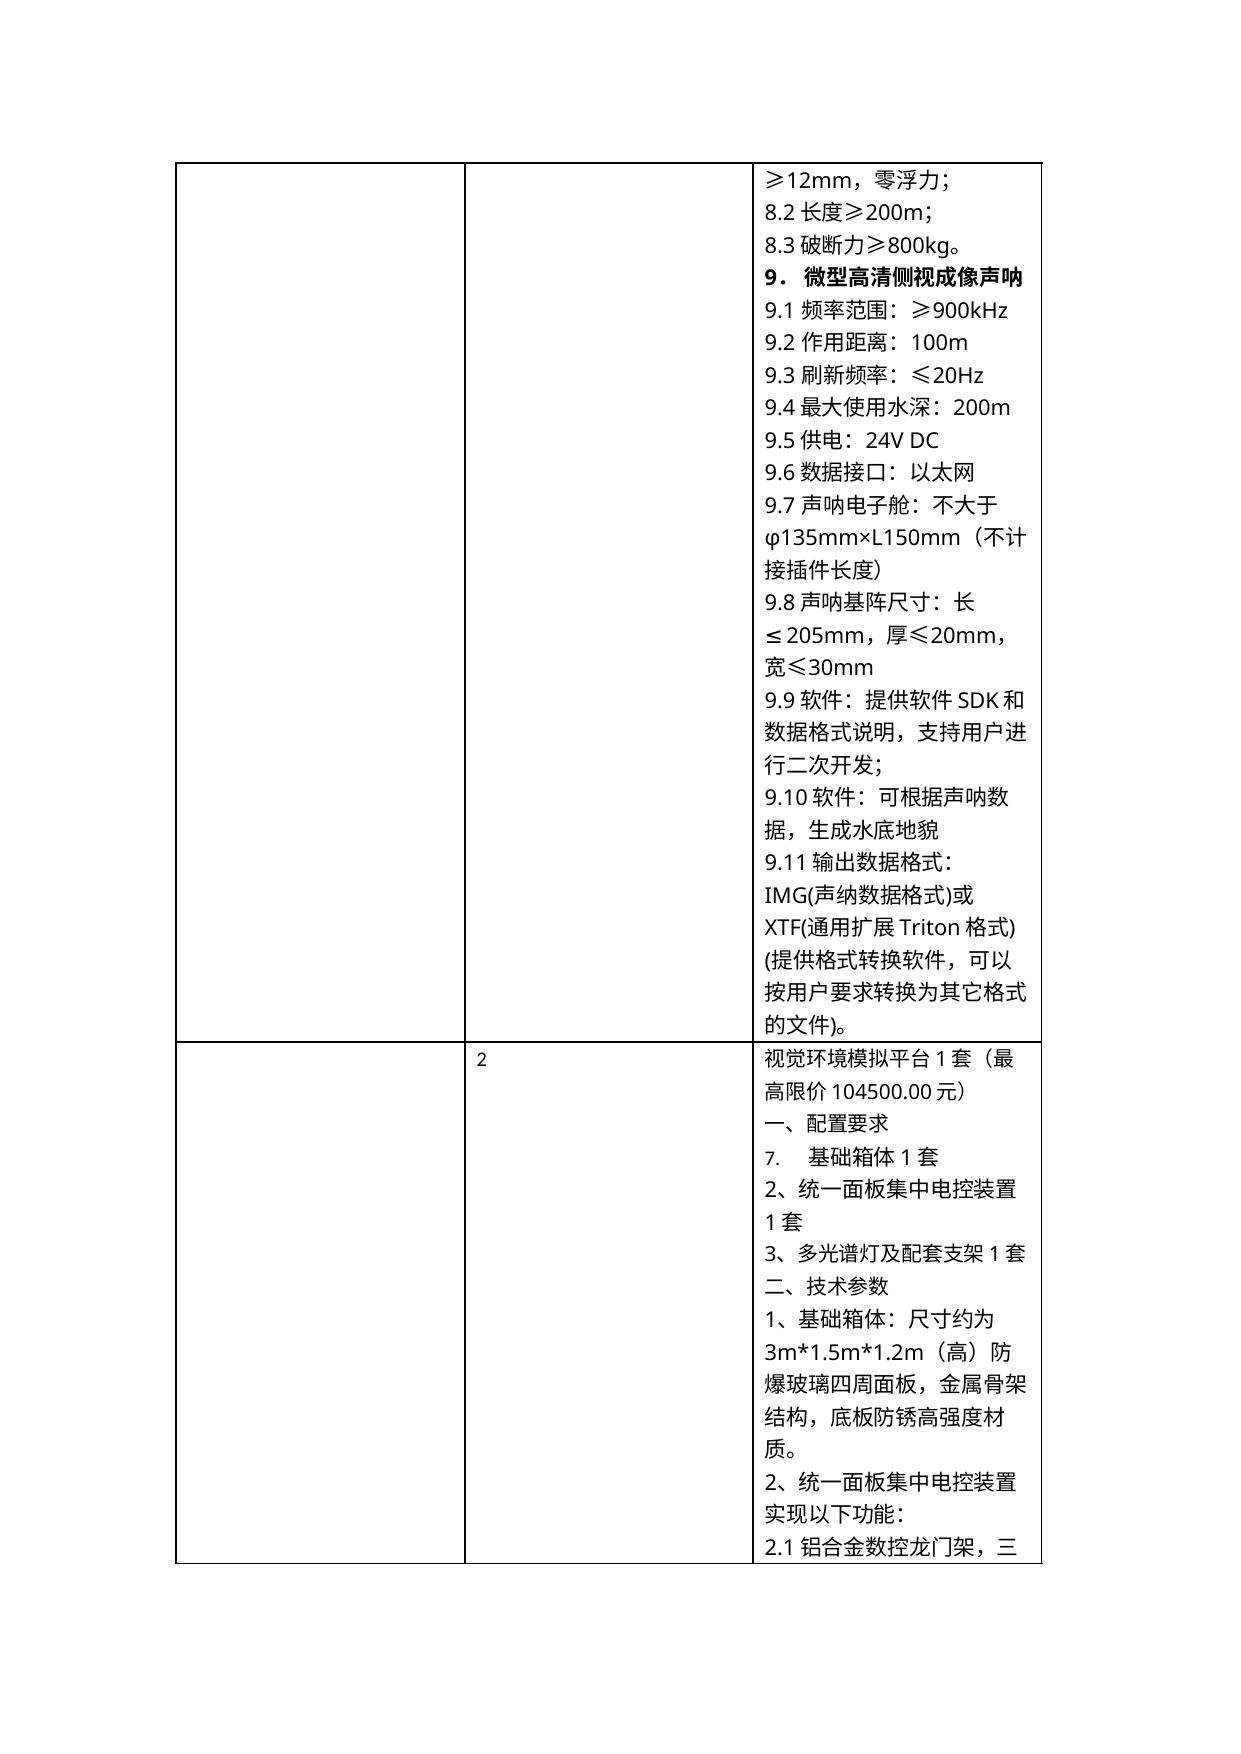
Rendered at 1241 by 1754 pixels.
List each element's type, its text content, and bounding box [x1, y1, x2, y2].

table_cell 1 [466, 164, 752, 1041]
table_cell [177, 164, 464, 1041]
table_cell 2 [466, 1043, 752, 1563]
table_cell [754, 164, 1041, 1041]
table_cell [177, 1043, 464, 1563]
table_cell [754, 1043, 1041, 1563]
